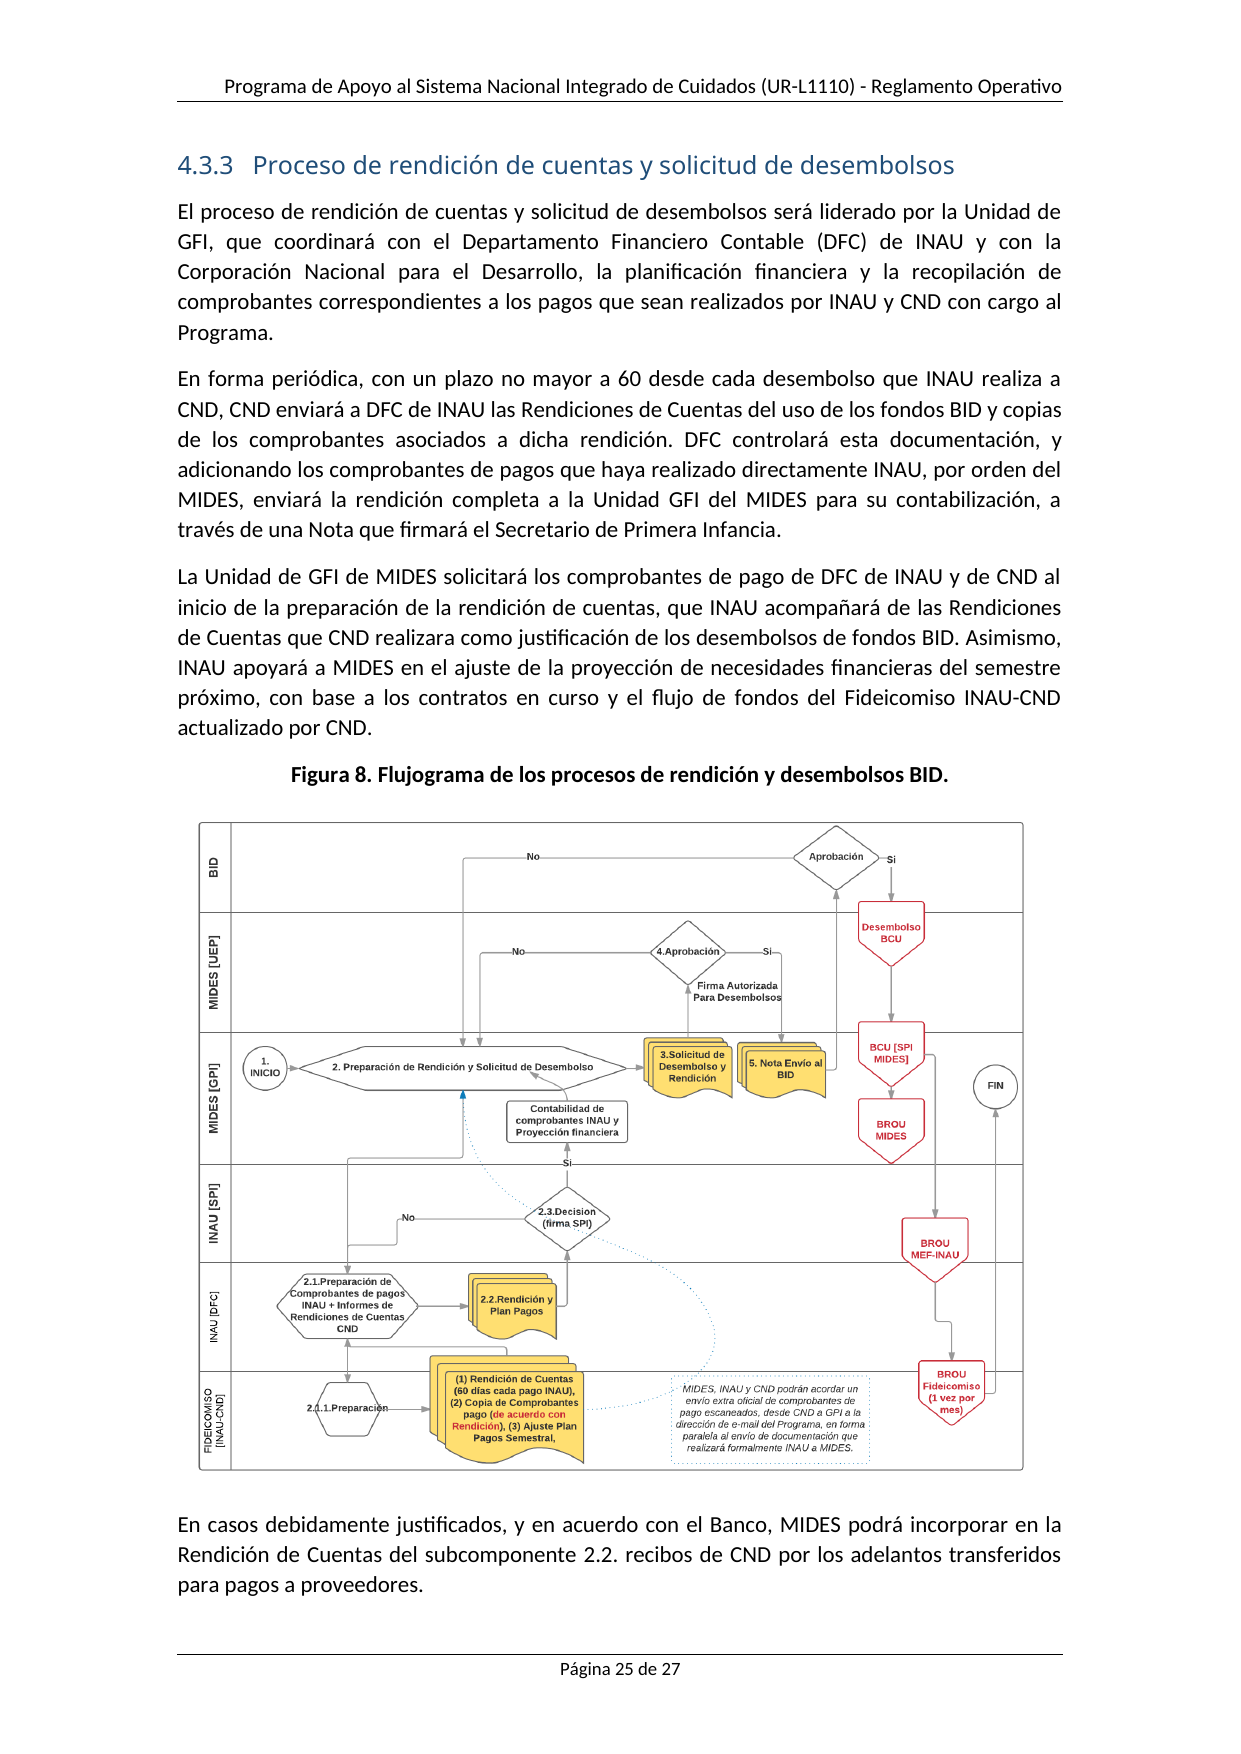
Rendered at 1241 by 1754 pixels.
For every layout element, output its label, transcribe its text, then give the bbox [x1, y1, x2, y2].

subtitle Proceso de rendición de cuentas y solicitud de desembolsos [177, 148, 1063, 182]
text En forma periódica, con un plazo no mayor a 60 desde cada desembolso que INAU realiza a CND, CND enviará a DFC de INAU las Rendiciones de Cuentas del uso de los fondos BID y copias de los comprobantes asociados a dicha rendición. DFC controlará esta documentación, y adicionando los comprobantes de pagos que haya realizado directamente INAU, por orden del MIDES, enviará la rendición completa a la Unidad GFI del MIDES para su contabilización, a través de una Nota que firmará el Secretario de Primera Infancia. [177, 364, 1063, 544]
text La Unidad de GFI de MIDES solicitará los comprobantes de pago de DFC de INAU y de CND al inicio de la preparación de la rendición de cuentas, que INAU acompañará de las Rendiciones de Cuentas que CND realizara como justificación de los desembolsos de fondos BID. Asimismo, INAU apoyará a MIDES en el ajuste de la proyección de necesidades financieras del semestre próximo, con base a los contratos en curso y el flujo de fondos del Fideicomiso INAU-CND actualizado por CND. [177, 562, 1063, 742]
picture [177, 790, 1063, 1492]
text El proceso de rendición de cuentas y solicitud de desembolsos será liderado por la Unidad de GFI, que coordinará con el Departamento Financiero Contable (DFC) de INAU y con la Corporación Nacional para el Desarrollo, la planificación financiera y la recopilación de comprobantes correspondientes a los pagos que sean realizados por INAU y CND con cargo al Programa. [177, 197, 1063, 346]
text En casos debidamente justificados, y en acuerdo con el Banco, MIDES podrá incorporar en la Rendición de Cuentas del subcomponente 2.2. recibos de CND por los adelantos transferidos para pagos a proveedores. [177, 1510, 1063, 1598]
text Figura 8. Flujograma de los procesos de rendición y desembolsos BID. [177, 760, 1063, 788]
